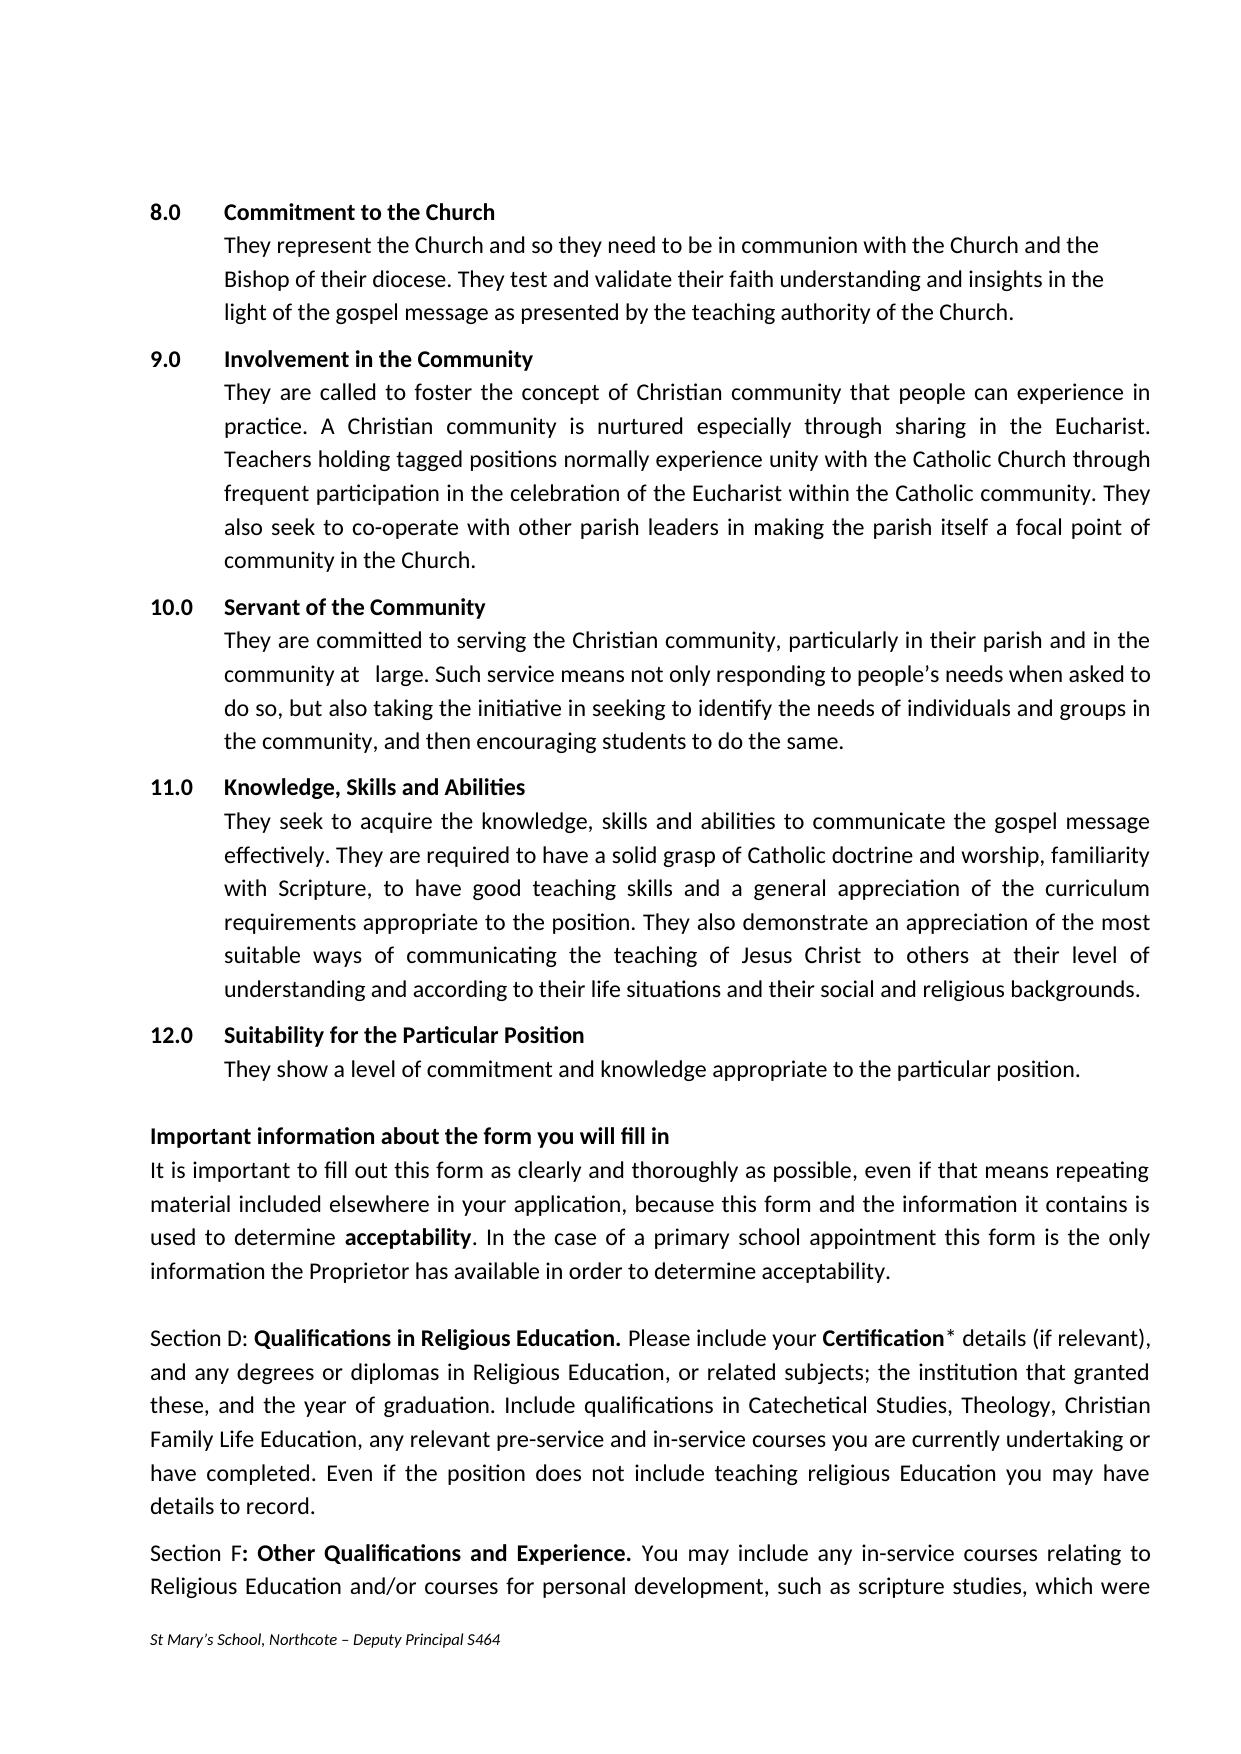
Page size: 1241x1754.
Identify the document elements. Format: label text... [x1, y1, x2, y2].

list Servant of the Community [150, 592, 1152, 621]
text They represent the Church and so they need to be in communion with the Church and the Bishop of their diocese. They test and validate their faith understanding and insights in the light of the gospel message as presented by the teaching authority of the Church. [150, 230, 1152, 327]
list Commitment to the Church [150, 197, 1152, 226]
text They are called to foster the concept of Christian community that people can experience in practice. A Christian community is nurtured especially through sharing in the Eucharist. Teachers holding tagged positions normally experience unity with the Catholic Church through frequent participation in the celebration of the Eucharist within the Catholic community. They also seek to co-operate with other parish leaders in making the parish itself a focal point of community in the Church. [150, 377, 1152, 575]
text They seek to acquire the knowledge, skills and abilities to communicate the gospel message effectively. They are required to have a solid grasp of Catholic doctrine and worship, familiarity with Scripture, to have good teaching skills and a general appreciation of the curriculum requirements appropriate to the position. They also demonstrate an appreciation of the most suitable ways of communicating the teaching of Jesus Christ to others at their level of understanding and according to their life situations and their social and religious backgrounds. [224, 806, 1152, 1003]
list Involvement in the Community [150, 344, 1152, 373]
text They show a level of commitment and knowledge appropriate to the particular position. [224, 1054, 1152, 1083]
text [150, 1538, 1152, 1601]
list Knowledge, Skills and Abilities [150, 772, 1152, 802]
text Section D: Qualifications in Religious Education. Please include your Certification* details (if relevant), and any degrees or diplomas in Religious Education, or related subjects; the institution that granted these, and the year of graduation. Include qualifications in Catechetical Studies, Theology, Christian Family Life Education, any relevant pre-service and in-service courses you are currently undertaking or have completed. Even if the position does not include teaching religious Education you may have details to record. [150, 1323, 1152, 1521]
text Important information about the form you will fill in [150, 1121, 1152, 1151]
list Suitability for the Particular Position [150, 1020, 1152, 1050]
text It is important to fill out this form as clearly and thoroughly as possible, even if that means repeating material included elsewhere in your application, because this form and the information it contains is used to determine acceptability. In the case of a primary school appointment this form is the only information the Proprietor has available in order to determine acceptability. [150, 1155, 1152, 1285]
text They are committed to serving the Christian community, particularly in their parish and in the community at large. Such service means not only responding to people’s needs when asked to do so, but also taking the initiative in seeking to identify the needs of individuals and groups in the community, and then encouraging students to do the same. [224, 625, 1152, 756]
